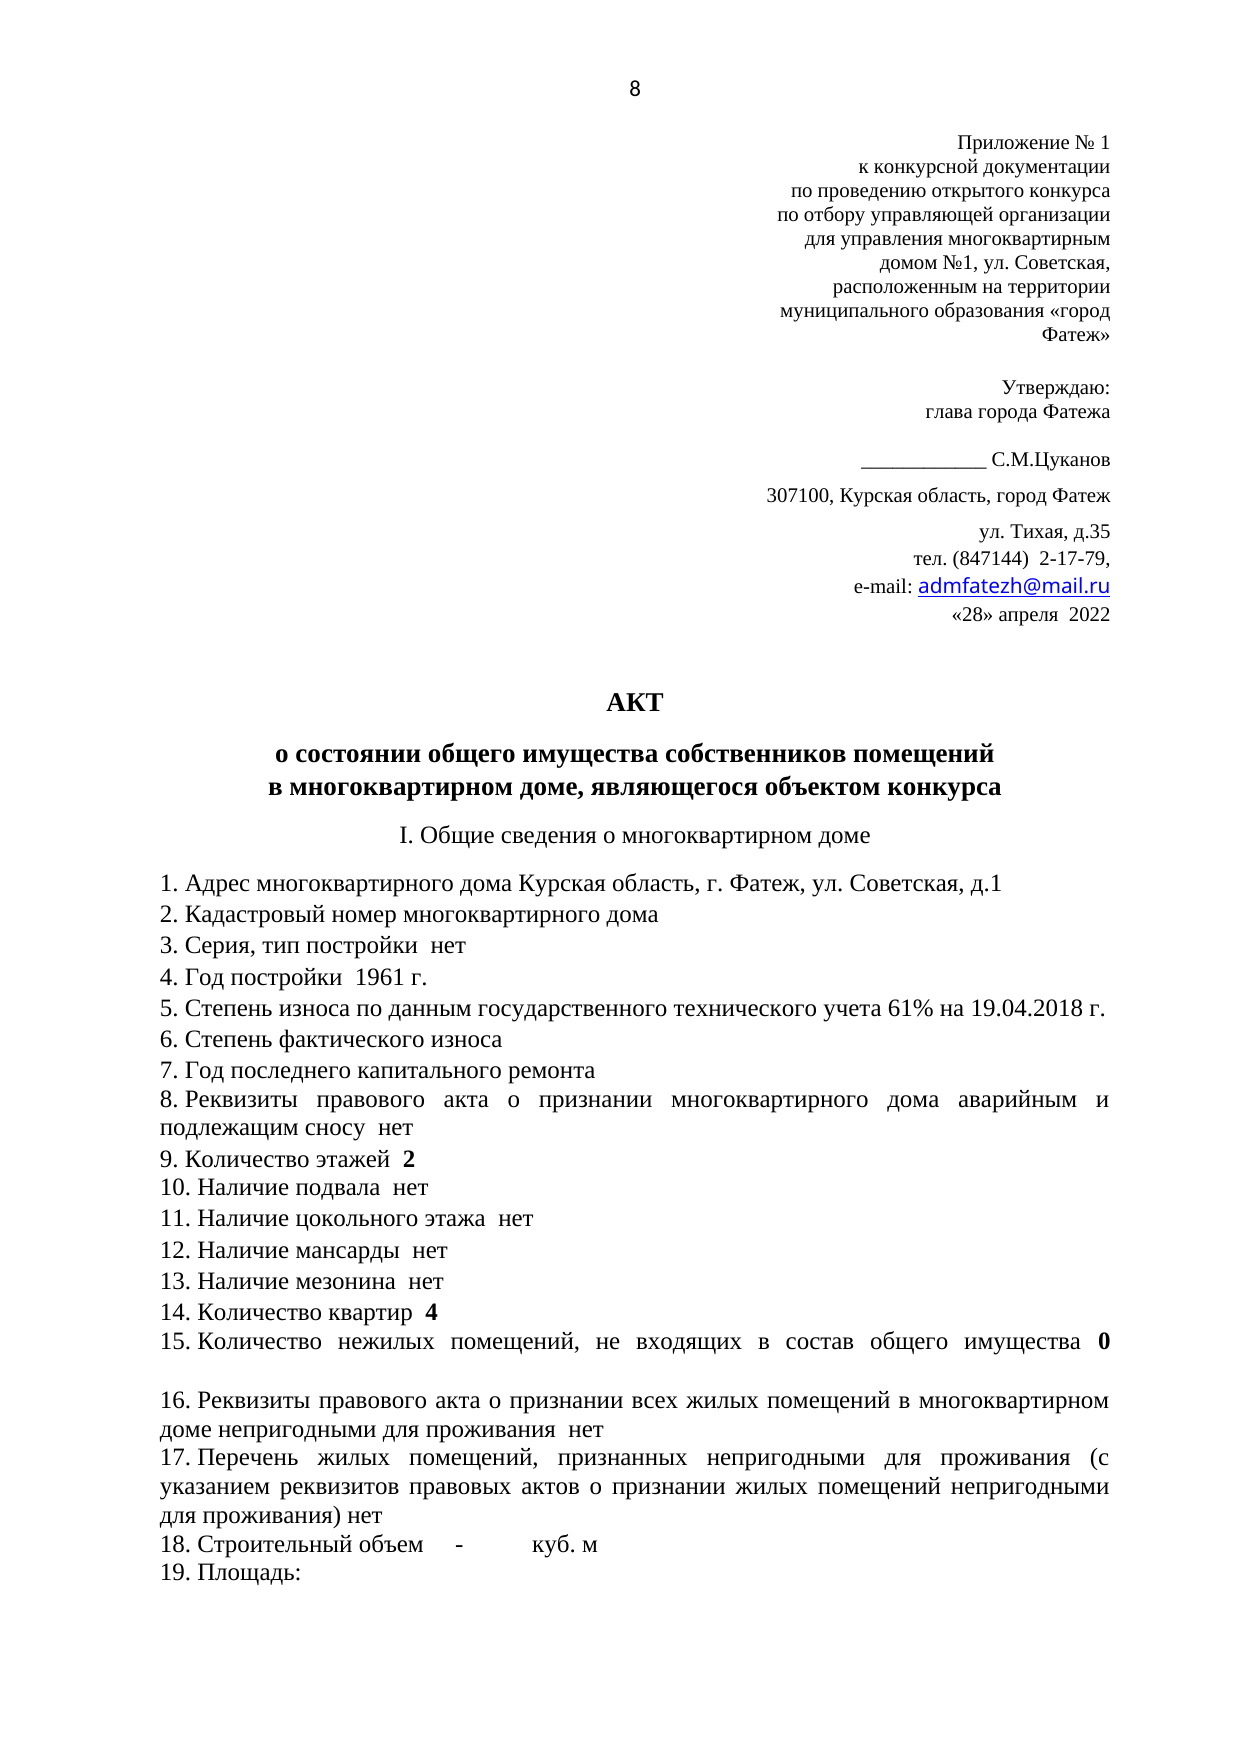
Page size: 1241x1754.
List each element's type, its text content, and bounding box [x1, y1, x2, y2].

text 13. Наличие мезонина нет [159, 1266, 1110, 1294]
text 19. Площадь: [159, 1557, 1110, 1586]
text тел. (847144) 2-17-79, [159, 545, 1110, 569]
text I. Общие сведения о многоквартирном доме [159, 820, 1110, 849]
text e-mail: admfatezh@mail.ru [159, 571, 918, 600]
text 1. Адрес многоквартирного дома Курская область, г. Фатеж, ул. Советская, д.1 [159, 868, 1110, 897]
text 17. Перечень жилых помещений, признанных непригодными для проживания (с указанием реквизитов правовых актов о признании жилых помещений непригодными для проживания) нет [159, 1442, 1110, 1529]
text 16. Реквизиты правового акта о признании всех жилых помещений в многоквартирном доме непригодными для проживания нет [159, 1385, 1110, 1442]
text Утверждаю: [776, 375, 1110, 399]
text ____________ С.М.Цуканов [841, 447, 1110, 471]
text 7. Год последнего капитального ремонта [159, 1055, 1110, 1084]
text 14. Количество квартир 4 [159, 1297, 1110, 1326]
text 6. Степень фактического износа [159, 1024, 1110, 1053]
text 5. Степень износа по данным государственного технического учета 61% на 19.04.2018 г. [159, 993, 1110, 1021]
text 2. Кадастровый номер многоквартирного дома [159, 899, 1110, 928]
text 9. Количество этажей 2 [159, 1144, 1110, 1172]
text 18. Строительный объем - куб. м [159, 1529, 1110, 1557]
text 15. Количество нежилых помещений, не входящих в состав общего имущества 0 [159, 1326, 1110, 1382]
text АКТ [159, 686, 1110, 718]
text 4. Год постройки 1961 г. [159, 962, 1110, 990]
text ул. Тихая, д.35 [159, 519, 1110, 543]
text о состоянии общего имущества собственников помещений в многоквартирном доме, являющегося объектом конкурса [159, 737, 1110, 801]
text 3. Серия, тип постройки нет [159, 930, 1110, 959]
text 12. Наличие мансарды нет [159, 1235, 1110, 1263]
text глава города Фатежа [776, 399, 1110, 423]
text 307100, Курская область, город Фатеж [159, 483, 1110, 507]
text 10. Наличие подвала нет [159, 1172, 1110, 1201]
text 11. Наличие цокольного этажа нет [159, 1203, 1110, 1232]
text к конкурсной документации по проведению открытого конкурса по отбору управляющей организации для управления многоквартирным домом №1, ул. Советская, расположенным на территории муниципального образования «город Фатеж» [776, 154, 1110, 346]
text Приложение № 1 [776, 130, 1110, 154]
text «28» апреля 2022 [159, 602, 1110, 626]
text 8. Реквизиты правового акта о признании многоквартирного дома аварийным и подлежащим сносу нет [159, 1084, 1110, 1141]
